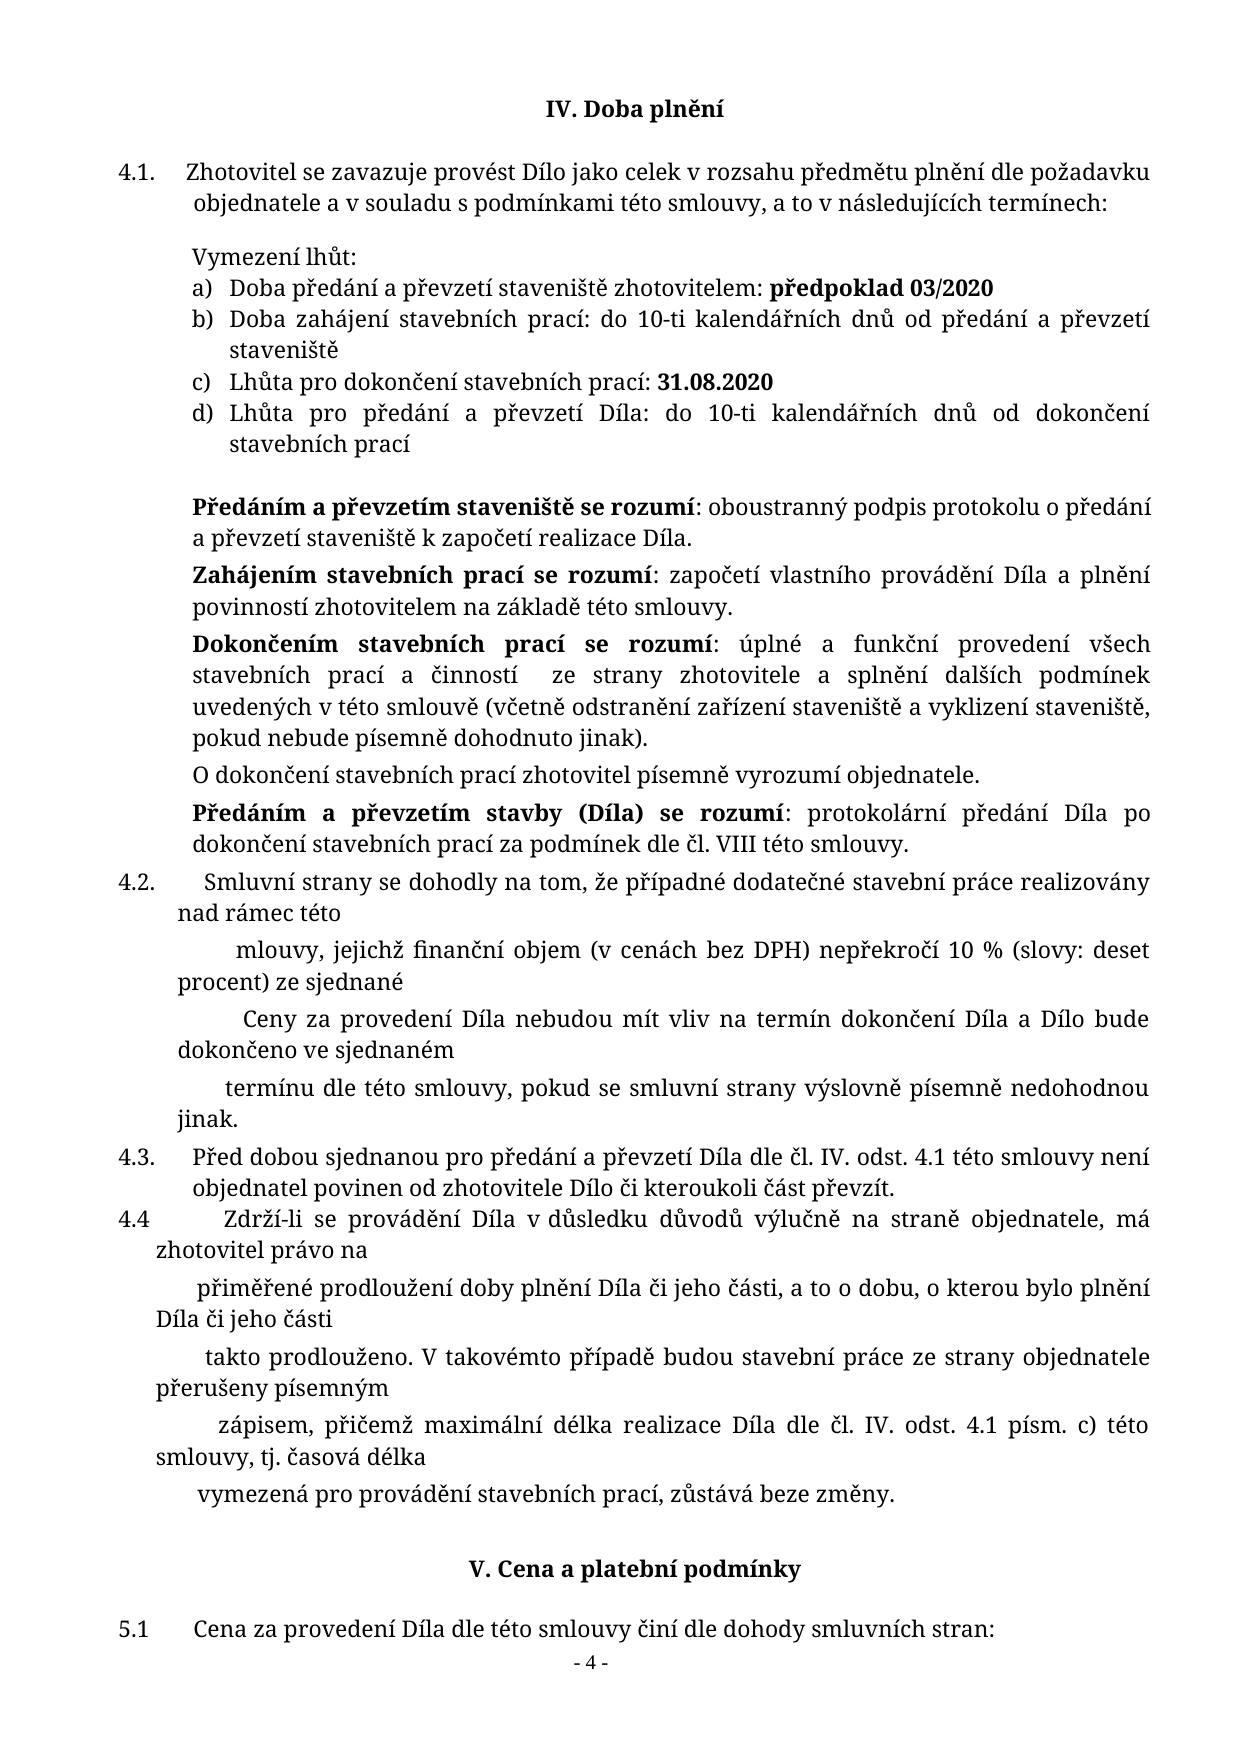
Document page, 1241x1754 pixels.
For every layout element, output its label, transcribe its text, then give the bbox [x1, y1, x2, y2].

list Doba zahájení stavebních prací: do 10-ti kalendářních dnů od předání a převzetí staveniště [192, 303, 1152, 366]
text Dokončením stavebních prací se rozumí: úplné a funkční provedení všech stavebních prací a činností ze strany zhotovitele a splnění dalších podmínek uvedených v této smlouvě (včetně odstranění zařízení staveniště a vyklizení staveniště, pokud nebude písemně dohodnuto jinak). [192, 628, 1152, 753]
text mlouvy, jejichž finanční objem (v cenách bez DPH) nepřekročí 10 % (slovy: deset procent) ze sjednané [118, 934, 1152, 997]
text 4.1. Zhotovitel se zavazuje provést Dílo jako celek v rozsahu předmětu plnění dle požadavku objednatele a v souladu s podmínkami této smlouvy, a to v následujících termínech: [118, 155, 1152, 218]
text takto prodlouženo. V takovémto případě budou stavební práce ze strany objednatele přerušeny písemným [156, 1341, 1152, 1403]
list Lhůta pro předání a převzetí Díla: do 10-ti kalendářních dnů od dokončení stavebních prací [192, 397, 1152, 459]
list Zdrží-li se provádění Díla v důsledku důvodů výlučně na straně objednatele, má zhotovitel právo na [118, 1203, 1152, 1266]
text 4.3. Před dobou sjednanou pro předání a převzetí Díla dle čl. IV. odst. 4.1 této smlouvy není objednatel povinen od zhotovitele Dílo či kteroukoli část převzít. [118, 1141, 1152, 1203]
text termínu dle této smlouvy, pokud se smluvní strany výslovně písemně nedohodnou jinak. [118, 1072, 1152, 1134]
text Předáním a převzetím staveniště se rozumí: oboustranný podpis protokolu o předání a převzetí staveniště k započetí realizace Díla. [192, 491, 1152, 553]
text Vymezení lhůt: [177, 241, 1152, 272]
text V. Cena a platební podmínky [118, 1553, 1152, 1584]
text O dokončení stavebních prací zhotovitel písemně vyrozumí objednatele. [192, 759, 1152, 791]
list Cena za provedení Díla dle této smlouvy činí dle dohody smluvních stran: [118, 1613, 1152, 1644]
text Ceny za provedení Díla nebudou mít vliv na termín dokončení Díla a Dílo bude dokončeno ve sjednaném [118, 1003, 1152, 1066]
text Zahájením stavebních prací se rozumí: započetí vlastního provádění Díla a plnění povinností zhotovitelem na základě této smlouvy. [192, 559, 1152, 622]
text IV. Doba plnění [118, 93, 1152, 124]
list Lhůta pro dokončení stavebních prací: 31.08.2020 [192, 366, 1152, 397]
text zápisem, přičemž maximální délka realizace Díla dle čl. IV. odst. 4.1 písm. c) této smlouvy, tj. časová délka [156, 1409, 1152, 1472]
list Doba předání a převzetí staveniště zhotovitelem: předpoklad 03/2020 [192, 272, 1152, 303]
text Předáním a převzetím stavby (Díla) se rozumí: protokolární předání Díla po dokončení stavebních prací za podmínek dle čl. VIII této smlouvy. [192, 797, 1152, 859]
text 4.2. Smluvní strany se dohodly na tom, že případné dodatečné stavební práce realizovány nad rámec této [118, 866, 1152, 928]
text vymezená pro provádění stavebních prací, zůstává beze změny. [156, 1478, 1152, 1509]
text přiměřené prodloužení doby plnění Díla či jeho části, a to o dobu, o kterou bylo plnění Díla či jeho části [156, 1272, 1152, 1334]
